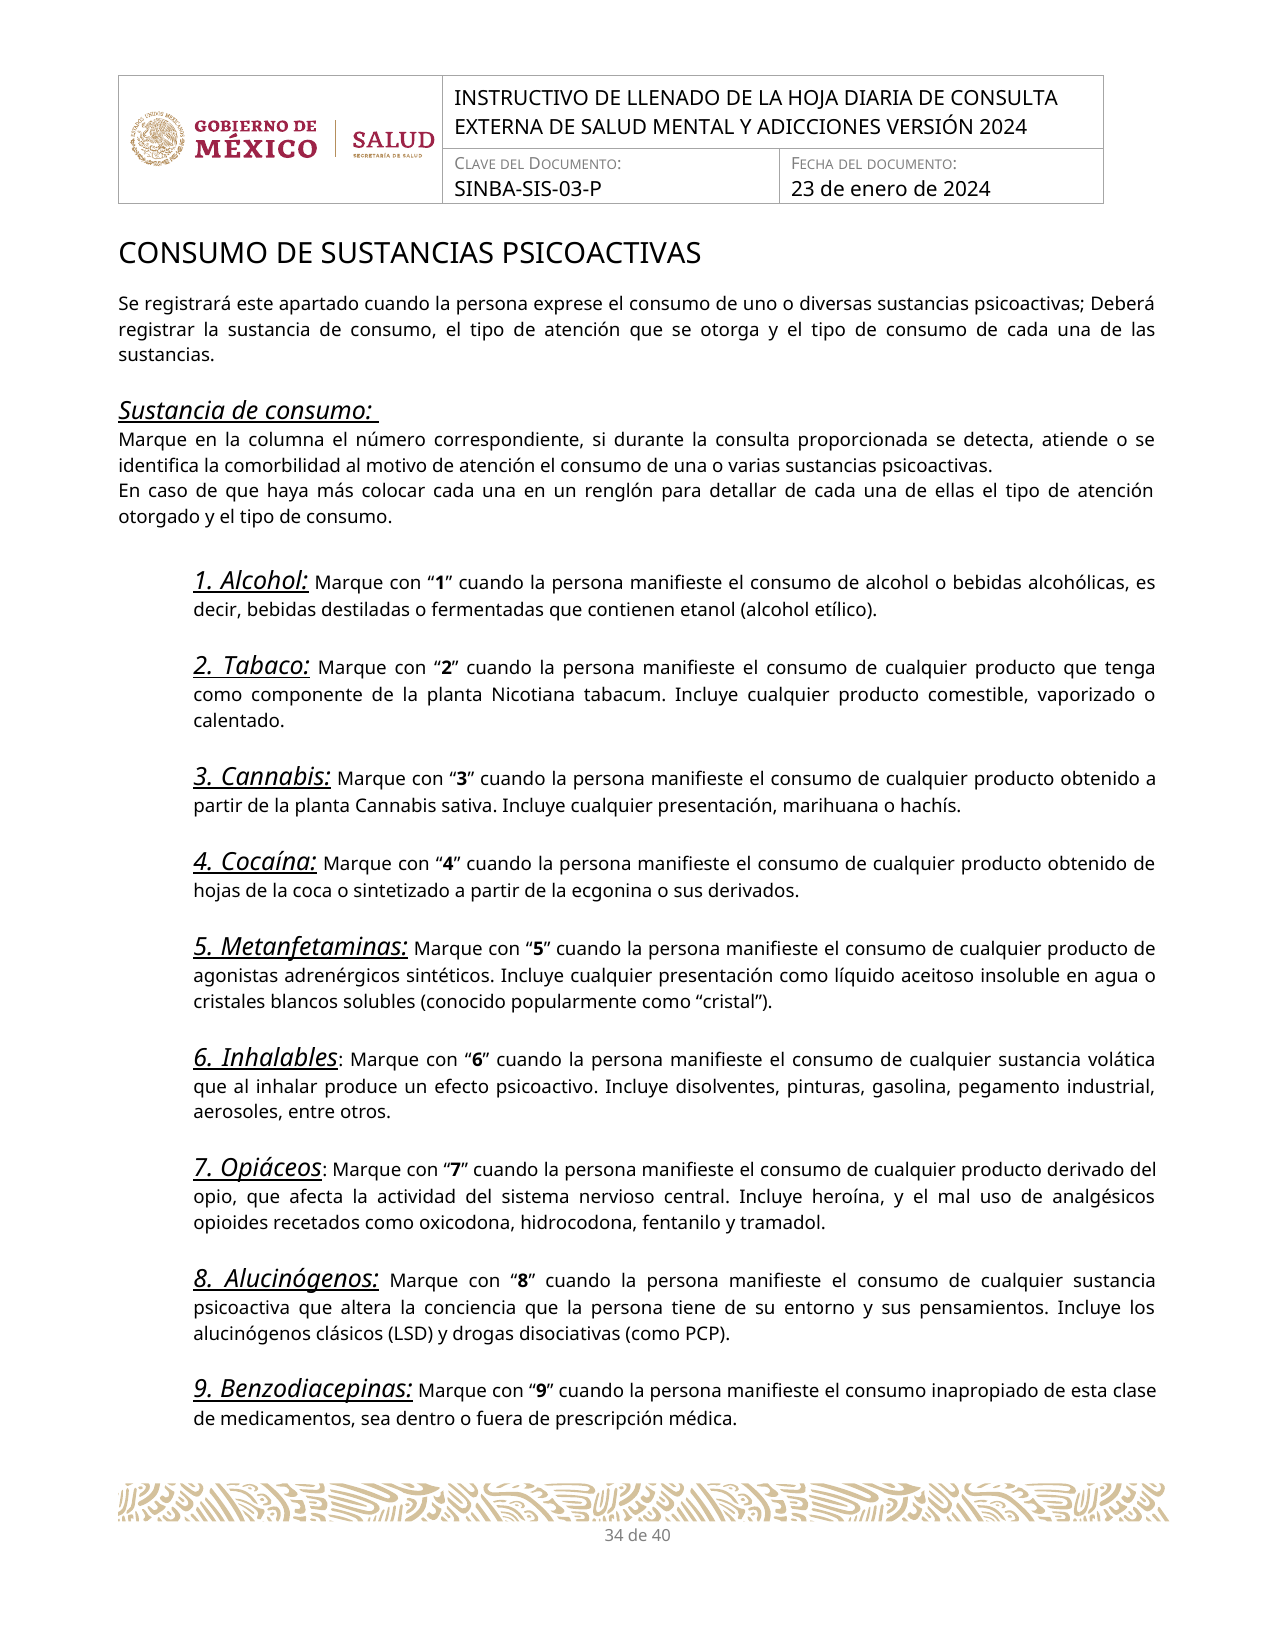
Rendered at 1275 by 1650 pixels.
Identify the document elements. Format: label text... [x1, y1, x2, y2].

list 8. Alucinógenos: Marque con “8” cuando la persona manifieste el consumo de cualquier sustancia psicoactiva que altera la conciencia que la persona tiene de su entorno y sus pensamientos. Incluye los alucinógenos clásicos (LSD) y drogas disociativas (como PCP). [193, 1260, 1157, 1346]
text Marque en la columna el número correspondiente, si durante la consulta proporcionada se detecta, atiende o se identifica la comorbilidad al motivo de atención el consumo de una o varias sustancias psicoactivas. [118, 426, 1157, 477]
list 7. Opiáceos: Marque con “7” cuando la persona manifieste el consumo de cualquier producto derivado del opio, que afecta la actividad del sistema nervioso central. Incluye heroína, y el mal uso de analgésicos opioides recetados como oxicodona, hidrocodona, fentanilo y tramadol. [193, 1150, 1157, 1235]
list 9. Benzodiacepinas: Marque con “9” cuando la persona manifieste el consumo inapropiado de esta clase de medicamentos, sea dentro o fuera de prescripción médica. [193, 1371, 1157, 1431]
list 6. Inhalables: Marque con “6” cuando la persona manifieste el consumo de cualquier sustancia volática que al inhalar produce un efecto psicoactivo. Incluye disolventes, pinturas, gasolina, pegamento industrial, aerosoles, entre otros. [193, 1039, 1157, 1124]
list 4. Cocaína: Marque con “4” cuando la persona manifieste el consumo de cualquier producto obtenido de hojas de la coca o sintetizado a partir de la ecgonina o sus derivados. [193, 843, 1157, 903]
list 1. Alcohol: Marque con “1” cuando la persona manifieste el consumo de alcohol o bebidas alcohólicas, es decir, bebidas destiladas o fermentadas que contienen etanol (alcohol etílico). [193, 563, 1157, 622]
text En caso de que haya más colocar cada una en un renglón para detallar de cada una de ellas el tipo de atención otorgado y el tipo de consumo. [118, 477, 1157, 528]
text Se registrará este apartado cuando la persona exprese el consumo de uno o diversas sustancias psicoactivas; Deberá registrar la sustancia de consumo, el tipo de atención que se otorga y el tipo de consumo de cada una de las sustancias. [118, 290, 1157, 367]
text Sustancia de consumo: [118, 392, 1157, 426]
list 3. Cannabis: Marque con “3” cuando la persona manifieste el consumo de cualquier producto obtenido a partir de la planta Cannabis sativa. Incluye cualquier presentación, marihuana o hachís. [193, 758, 1157, 818]
list 2. Tabaco: Marque con “2” cuando la persona manifieste el consumo de cualquier producto que tenga como componente de la planta Nicotiana tabacum. Incluye cualquier producto comestible, vaporizado o calentado. [193, 648, 1157, 733]
subtitle CONSUMO DE SUSTANCIAS PSICOACTIVAS [118, 232, 1157, 272]
list 5. Metanfetaminas: Marque con “5” cuando la persona manifieste el consumo de cualquier producto de agonistas adrenérgicos sintéticos. Incluye cualquier presentación como líquido aceitoso insoluble en agua o cristales blancos solubles (conocido popularmente como “cristal”). [193, 928, 1157, 1014]
